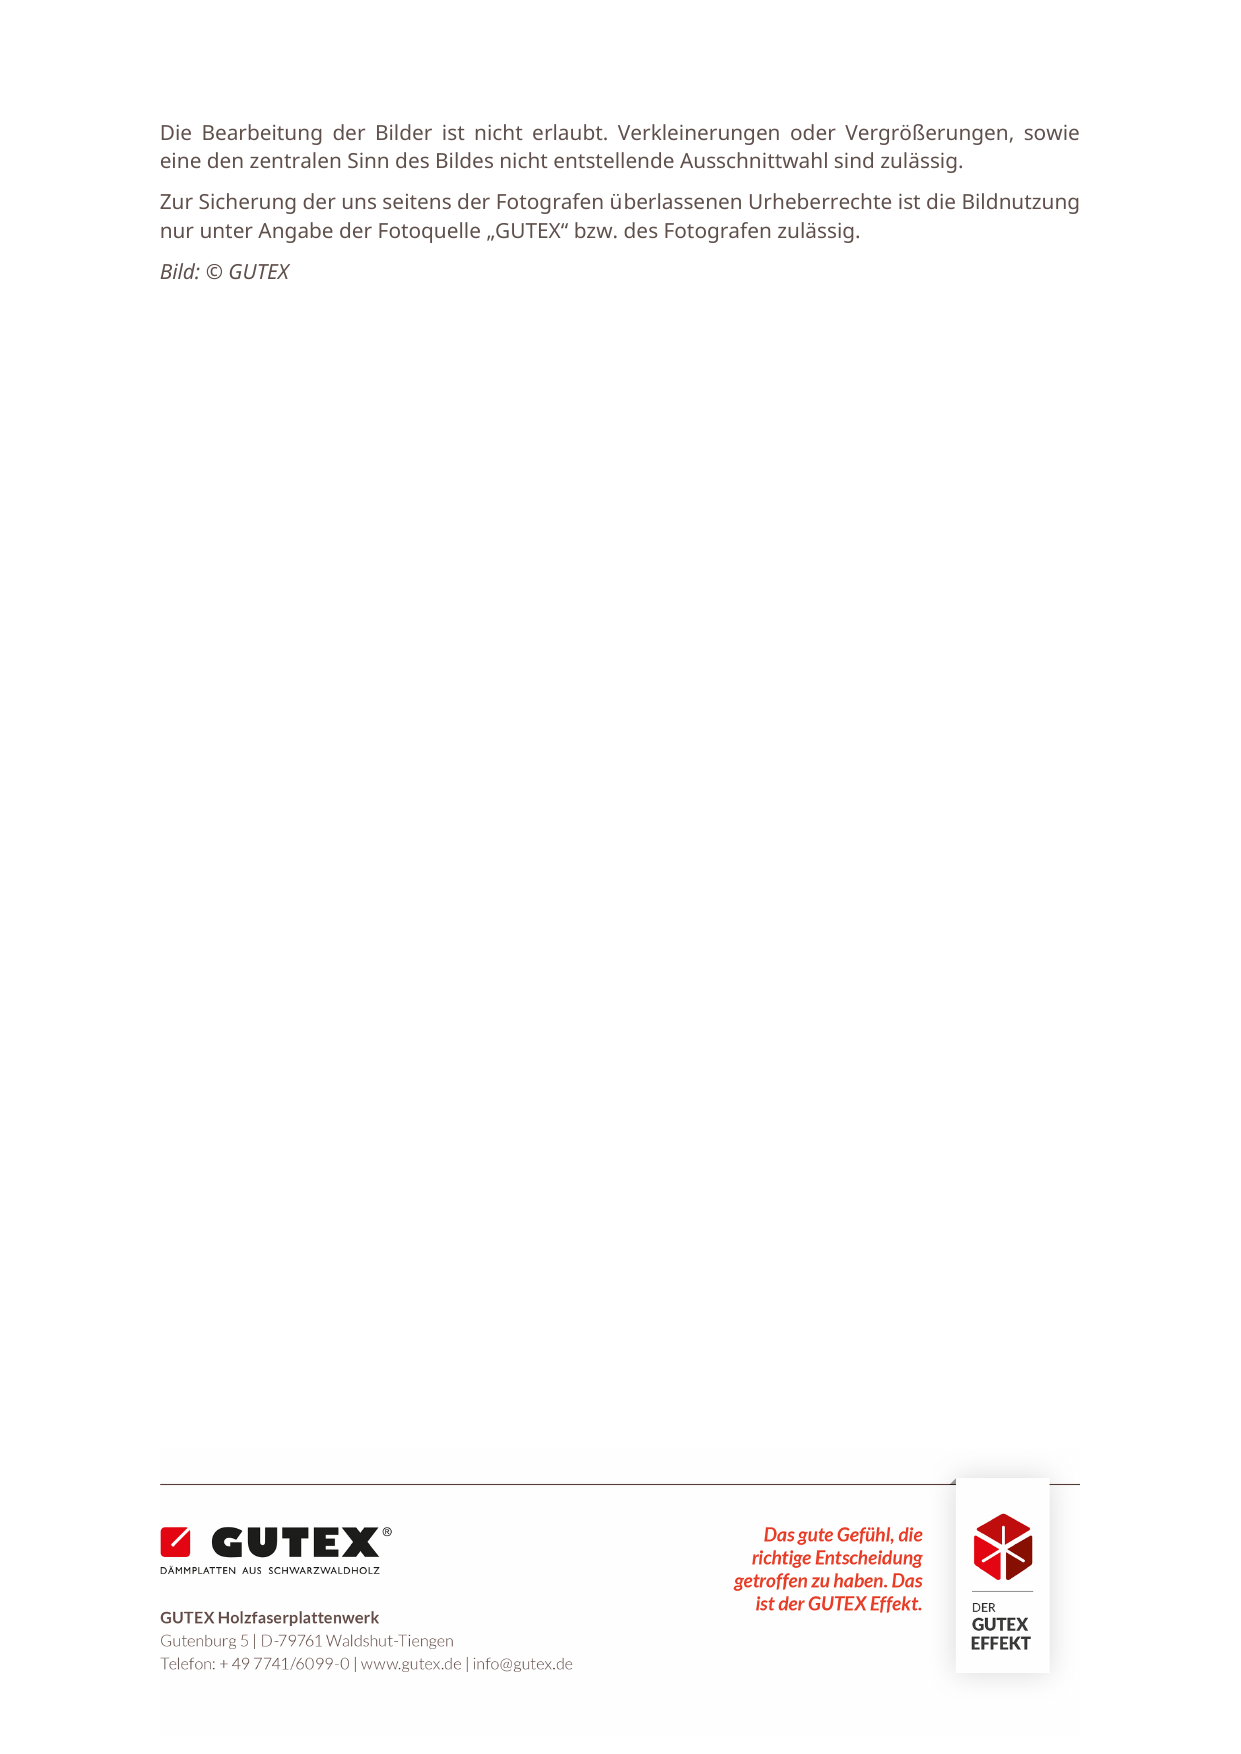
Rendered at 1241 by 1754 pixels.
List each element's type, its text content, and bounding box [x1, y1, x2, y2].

picture [159, 1448, 1080, 1738]
text Bild: © GUTEX [159, 257, 1081, 285]
text Die Bearbeitung der Bilder ist nicht erlaubt. Verkleinerungen oder Vergrößerungen, sowie eine den zentralen Sinn des Bildes nicht entstellende Ausschnittwahl sind zulässig. [159, 118, 1081, 175]
text Zur Sicherung der uns seitens der Fotografen überlassenen Urheberrechte ist die Bildnutzung nur unter Angabe der Fotoquelle „GUTEX“ bzw. des Fotografen zulässig. [159, 187, 1081, 244]
